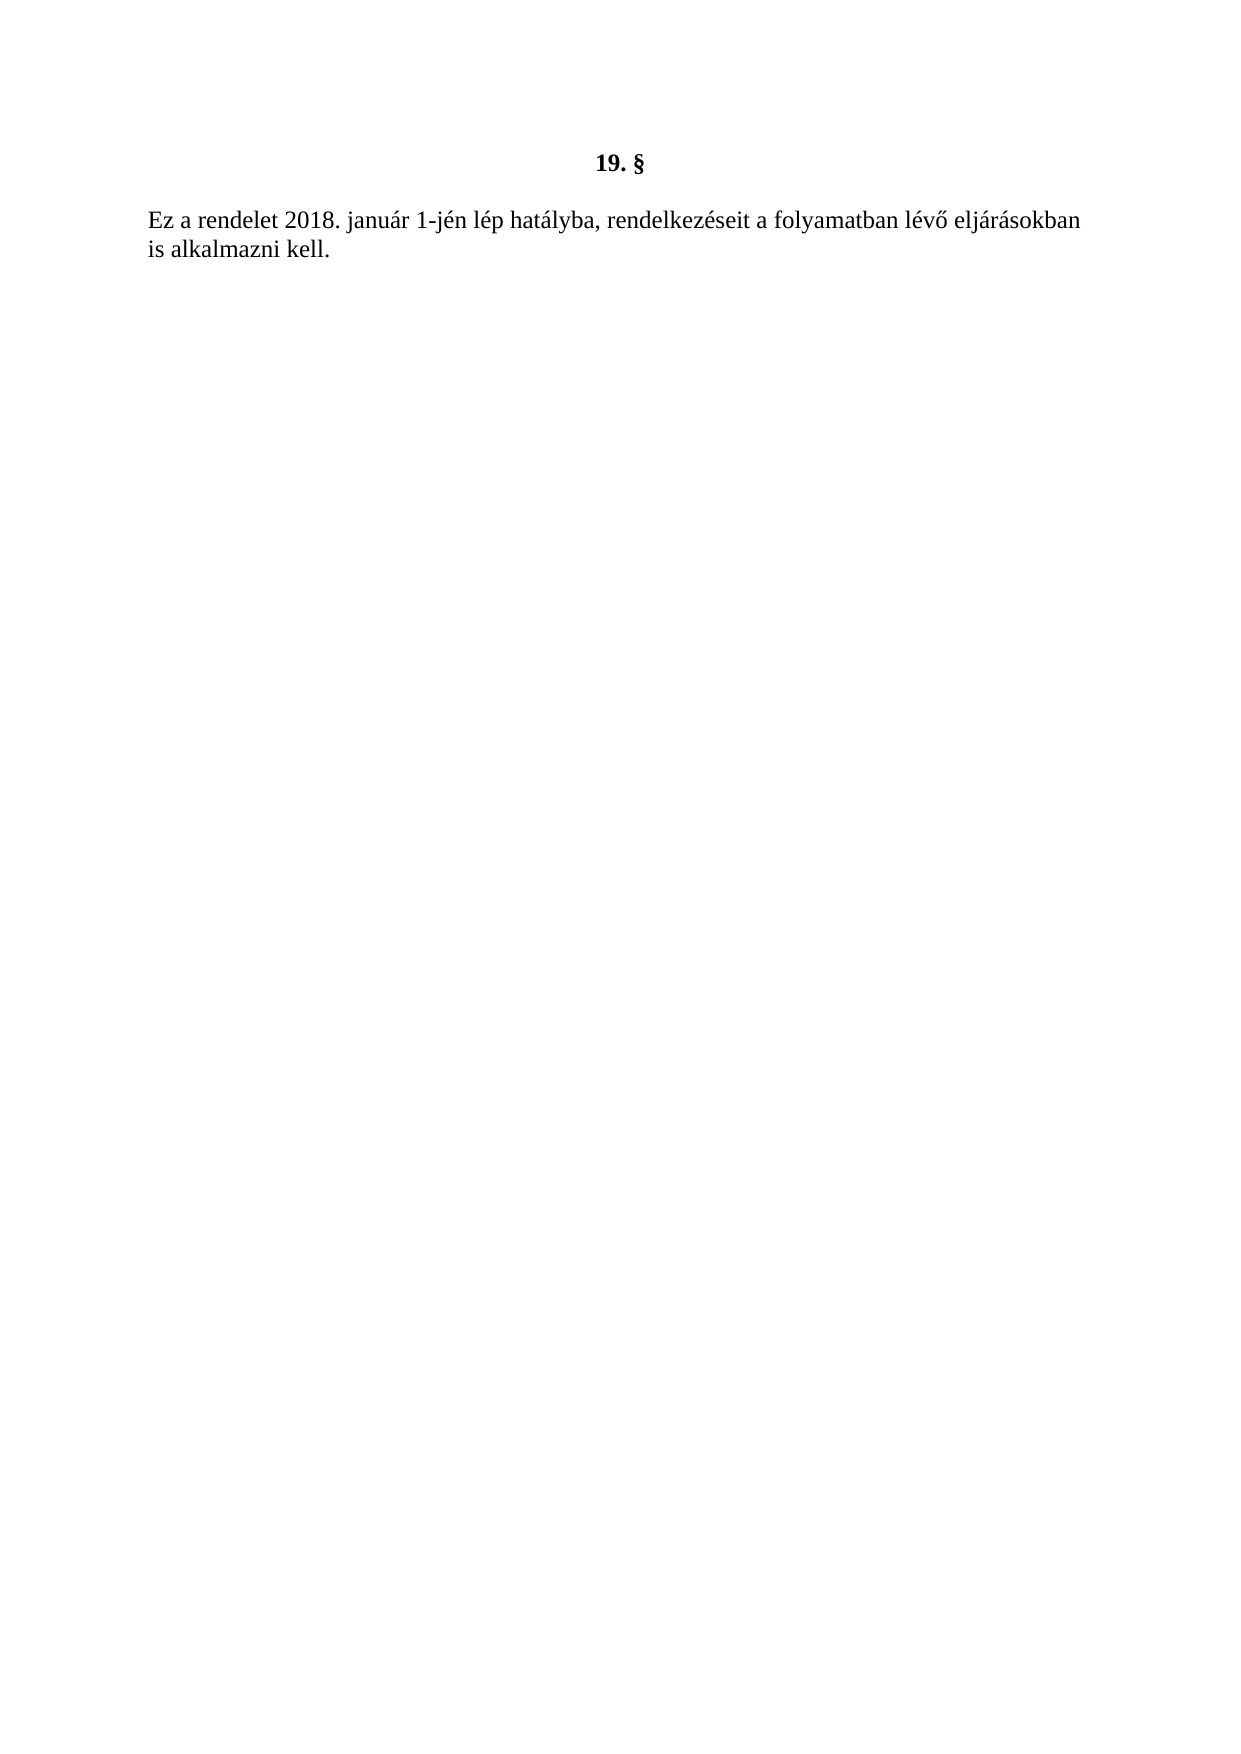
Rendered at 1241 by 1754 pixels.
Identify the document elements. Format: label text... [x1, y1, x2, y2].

text Ez a rendelet 2018. január 1-jén lép hatályba, rendelkezéseit a folyamatban lévő eljárásokban is alkalmazni kell. [148, 205, 1093, 263]
text 19. § [148, 148, 1093, 176]
